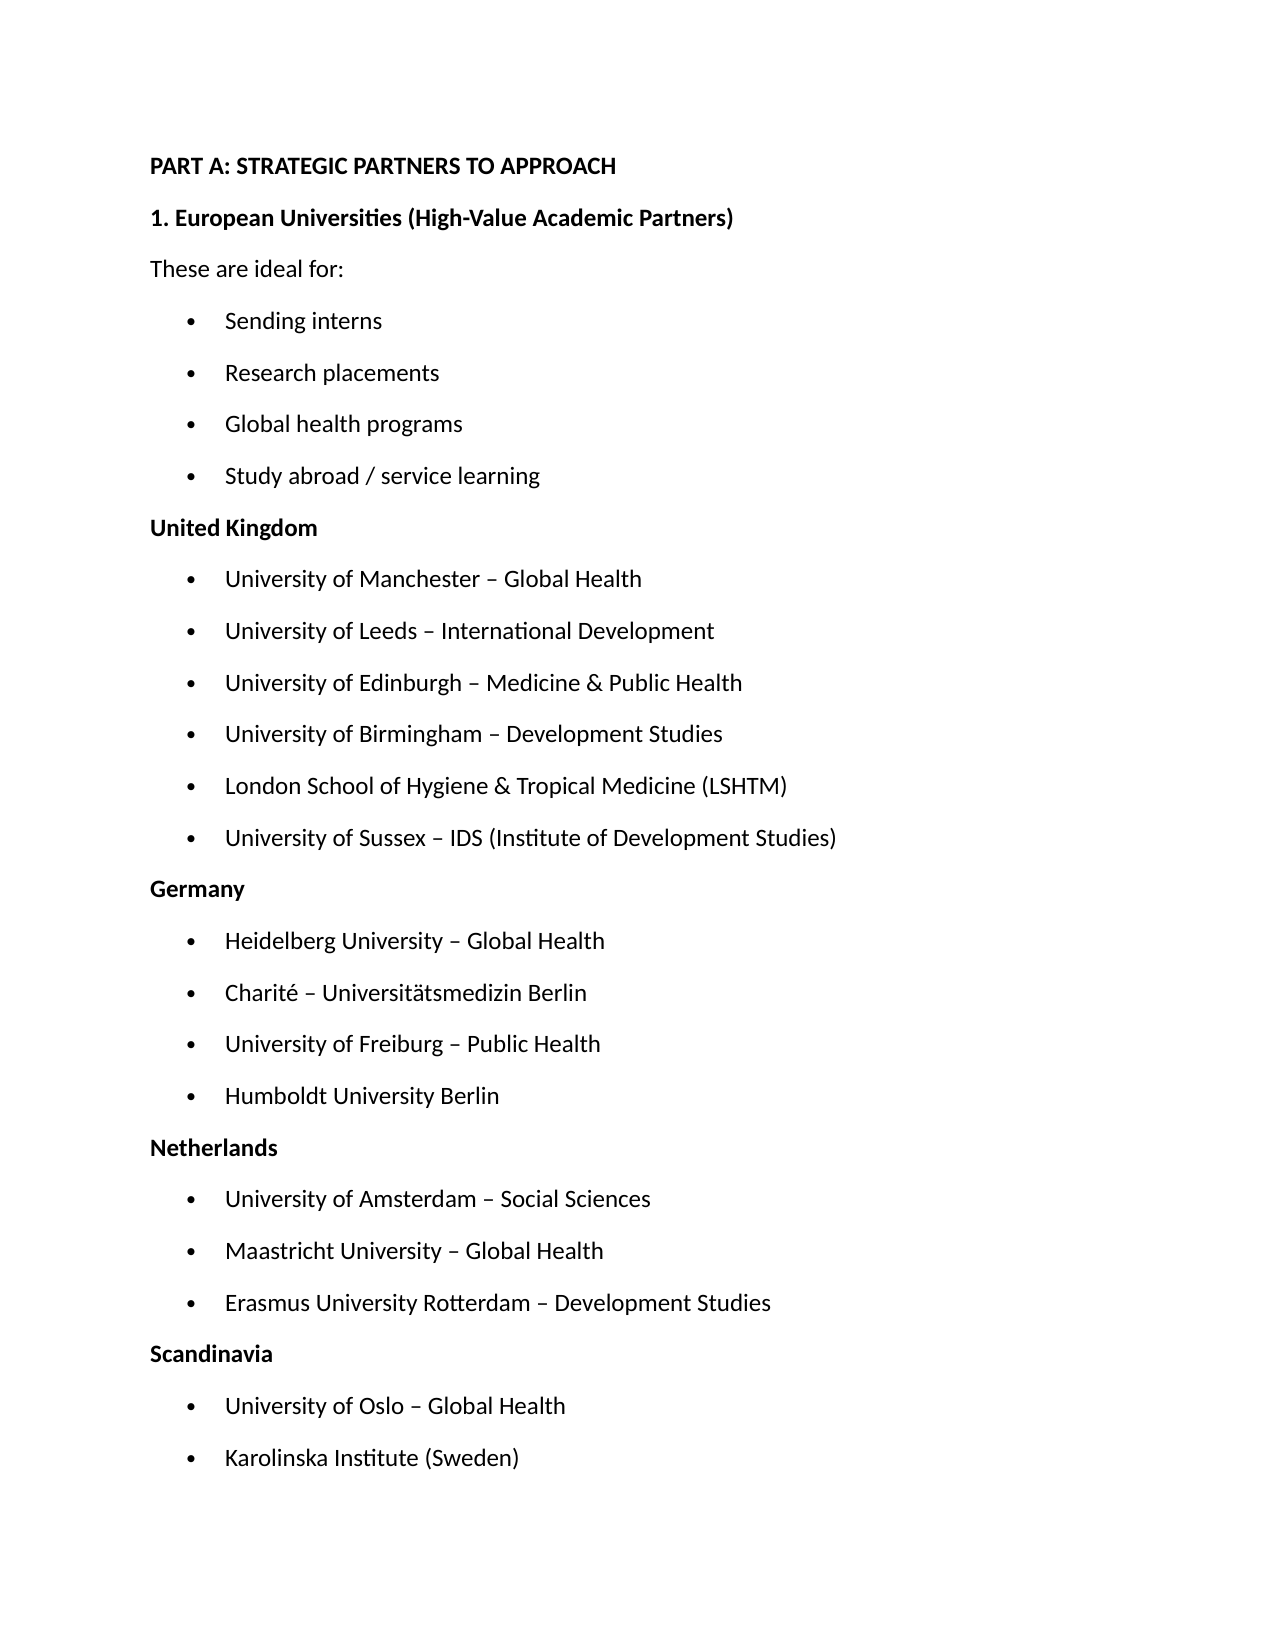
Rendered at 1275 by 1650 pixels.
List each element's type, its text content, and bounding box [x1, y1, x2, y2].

list University of Birmingham – Development Studies [187, 718, 1125, 749]
list University of Amsterdam – Social Sciences [187, 1183, 1125, 1214]
list University of Sussex – IDS (Institute of Development Studies) [187, 822, 1125, 852]
list University of Freiburg – Public Health [187, 1028, 1125, 1059]
list Karolinska Institute (Sweden) [187, 1442, 1125, 1472]
text Germany [150, 873, 1125, 904]
list Study abroad / service learning [187, 460, 1125, 491]
list London School of Hygiene & Tropical Medicine (LSHTM) [187, 770, 1125, 801]
text PART A: STRATEGIC PARTNERS TO APPROACH [150, 150, 1125, 181]
list University of Oslo – Global Health [187, 1390, 1125, 1421]
list Global health programs [187, 408, 1125, 439]
list Research placements [187, 357, 1125, 387]
list Erasmus University Rotterdam – Development Studies [187, 1287, 1125, 1317]
list Maastricht University – Global Health [187, 1235, 1125, 1266]
text United Kingdom [150, 512, 1125, 542]
list University of Edinburgh – Medicine & Public Health [187, 667, 1125, 697]
list University of Leeds – International Development [187, 615, 1125, 646]
list University of Manchester – Global Health [187, 563, 1125, 594]
text These are ideal for: [150, 253, 1125, 284]
text Netherlands [150, 1132, 1125, 1162]
text Scandinavia [150, 1338, 1125, 1369]
list Charité – Universitätsmedizin Berlin [187, 977, 1125, 1007]
list Humboldt University Berlin [187, 1080, 1125, 1111]
list Sending interns [187, 305, 1125, 336]
text 1. European Universities (High-Value Academic Partners) [150, 202, 1125, 232]
list Heidelberg University – Global Health [187, 925, 1125, 956]
